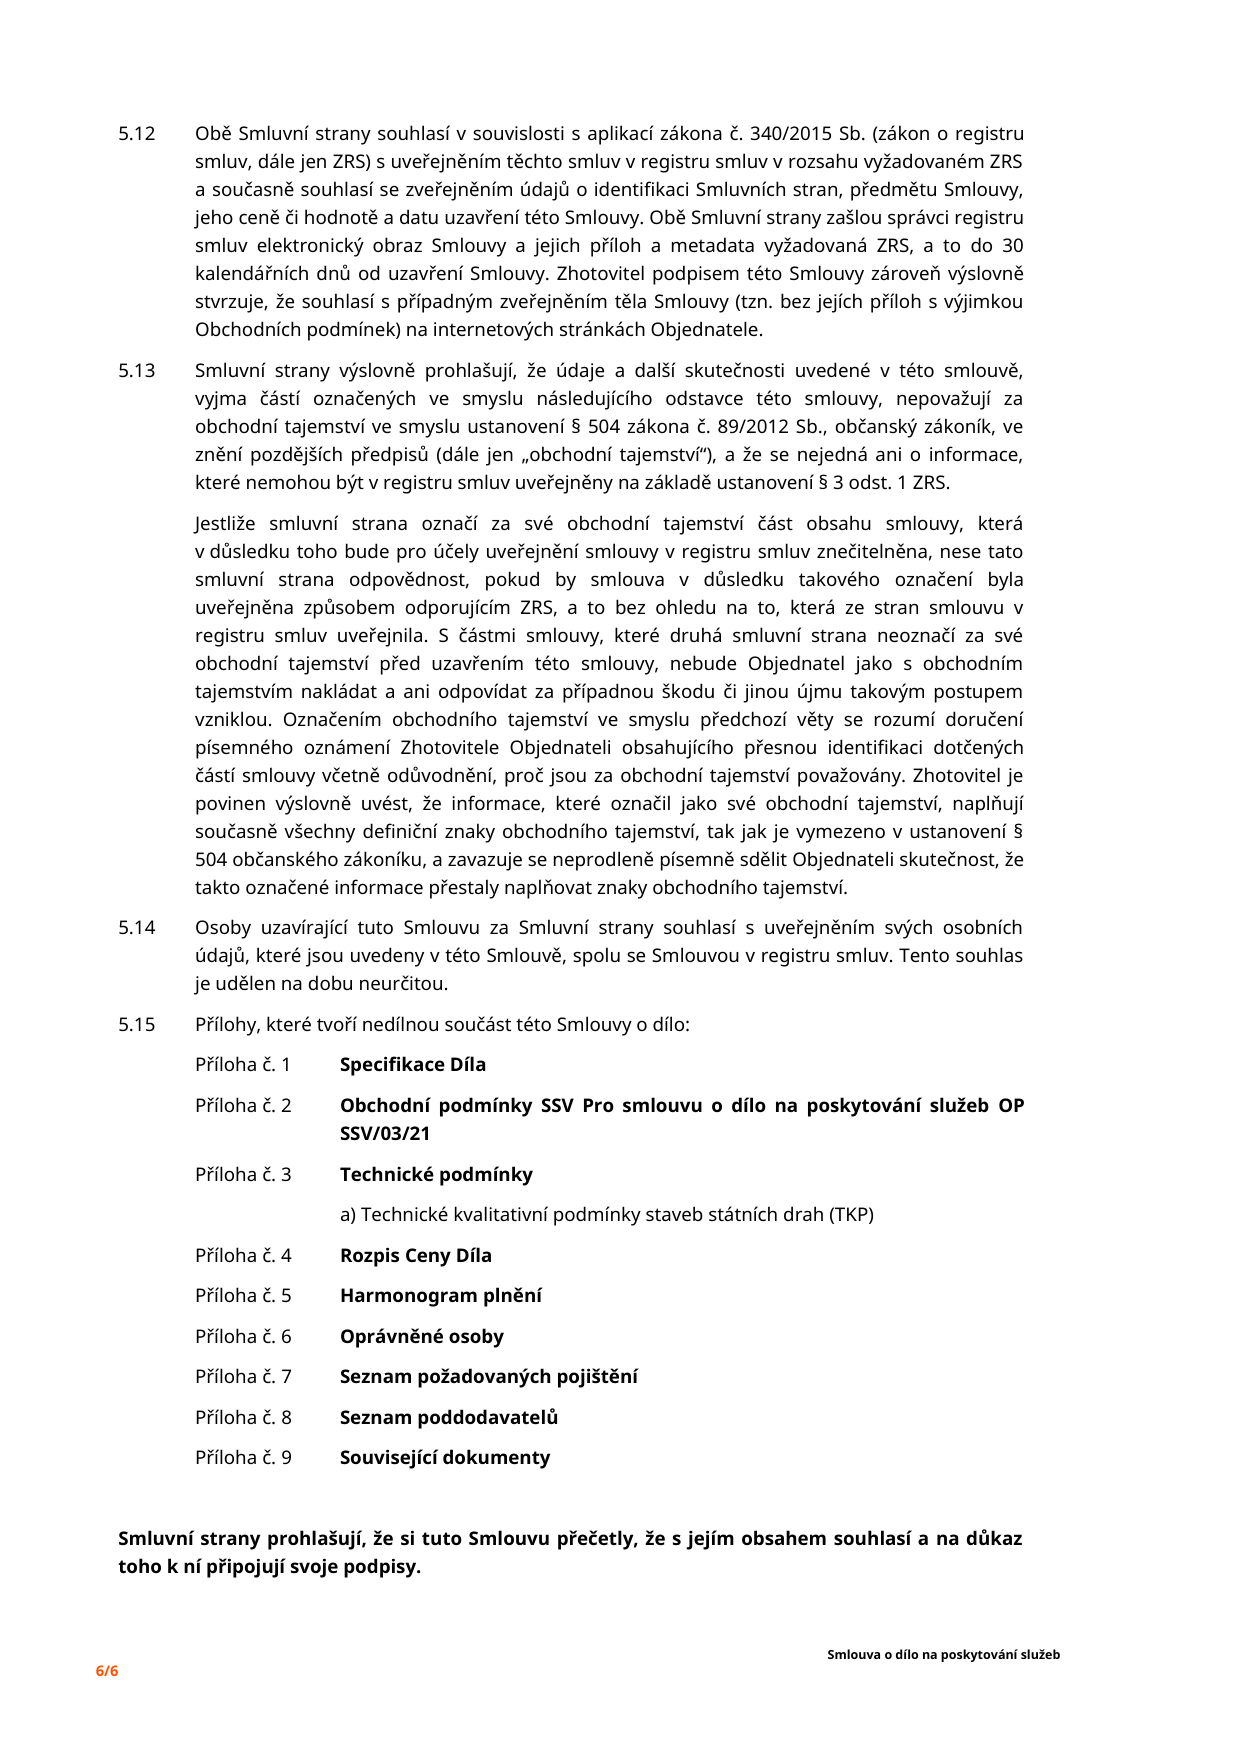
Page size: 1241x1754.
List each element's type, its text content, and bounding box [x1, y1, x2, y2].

text Smluvní strany výslovně prohlašují, že údaje a další skutečnosti uvedené v této smlouvě, vyjma částí označených ve smyslu následujícího odstavce této smlouvy, nepovažují za obchodní tajemství ve smyslu ustanovení § 504 zákona č. 89/2012 Sb., občanský zákoník, ve znění pozdějších předpisů (dále jen „obchodní tajemství“), a že se nejedná ani o informace, které nemohou být v registru smluv uveřejněny na základě ustanovení § 3 odst. 1 ZRS. [118, 357, 1024, 495]
text Příloha č. 3 Technické podmínky [195, 1161, 1024, 1186]
text Smluvní strany prohlašují, že si tuto Smlouvu přečetly, že s jejím obsahem souhlasí a na důkaz toho k ní připojují svoje podpisy. [118, 1526, 1024, 1579]
text Příloha č. 2 Obchodní podmínky SSV Pro smlouvu o dílo na poskytování služeb OP SSV/03/21 [195, 1092, 1024, 1146]
text Přílohy, které tvoří nedílnou součást této Smlouvy o dílo: [118, 1011, 1024, 1037]
text Obě Smluvní strany souhlasí v souvislosti s aplikací zákona č. 340/2015 Sb. (zákon o registru smluv, dále jen ZRS) s uveřejněním těchto smluv v registru smluv v rozsahu vyžadovaném ZRS a současně souhlasí se zveřejněním údajů o identifikaci Smluvních stran, předmětu Smlouvy, jeho ceně či hodnotě a datu uzavření této Smlouvy. Obě Smluvní strany zašlou správci registru smluv elektronický obraz Smlouvy a jejich příloh a metadata vyžadovaná ZRS, a to do 30 kalendářních dnů od uzavření Smlouvy. Zhotovitel podpisem této Smlouvy zároveň výslovně stvrzuje, že souhlasí s případným zveřejněním těla Smlouvy (tzn. bez jejích příloh s výjimkou Obchodních podmínek) na internetových stránkách Objednatele. [118, 121, 1024, 342]
text Příloha č. 9 Související dokumenty [195, 1444, 1024, 1470]
text Příloha č. 6 Oprávněné osoby [195, 1323, 1024, 1348]
text Příloha č. 8 Seznam poddodavatelů [195, 1404, 1024, 1429]
text Osoby uzavírající tuto Smlouvu za Smluvní strany souhlasí s uveřejněním svých osobních údajů, které jsou uvedeny v této Smlouvě, spolu se Smlouvou v registru smluv. Tento souhlas je udělen na dobu neurčitou. [118, 915, 1024, 996]
text a) Technické kvalitativní podmínky staveb státních drah (TKP) [340, 1201, 1024, 1227]
text Příloha č. 1 Specifikace Díla [195, 1052, 1024, 1077]
text Příloha č. 4 Rozpis Ceny Díla [195, 1242, 1024, 1267]
text Příloha č. 7 Seznam požadovaných pojištění [195, 1363, 1024, 1389]
text Příloha č. 5 Harmonogram plnění [195, 1282, 1024, 1308]
text Jestliže smluvní strana označí za své obchodní tajemství část obsahu smlouvy, která v důsledku toho bude pro účely uveřejnění smlouvy v registru smluv znečitelněna, nese tato smluvní strana odpovědnost, pokud by smlouva v důsledku takového označení byla uveřejněna způsobem odporujícím ZRS, a to bez ohledu na to, která ze stran smlouvu v registru smluv uveřejnila. S částmi smlouvy, které druhá smluvní strana neoznačí za své obchodní tajemství před uzavřením této smlouvy, nebude Objednatel jako s obchodním tajemstvím nakládat a ani odpovídat za případnou škodu či jinou újmu takovým postupem vzniklou. Označením obchodního tajemství ve smyslu předchozí věty se rozumí doručení písemného oznámení Zhotovitele Objednateli obsahujícího přesnou identifikaci dotčených částí smlouvy včetně odůvodnění, proč jsou za obchodní tajemství považovány. Zhotovitel je povinen výslovně uvést, že informace, které označil jako své obchodní tajemství, naplňují současně všechny definiční znaky obchodního tajemství, tak jak je vymezeno v ustanovení § 504 občanského zákoníku, a zavazuje se neprodleně písemně sdělit Objednateli skutečnost, že takto označené informace přestaly naplňovat znaky obchodního tajemství. [195, 510, 1024, 900]
